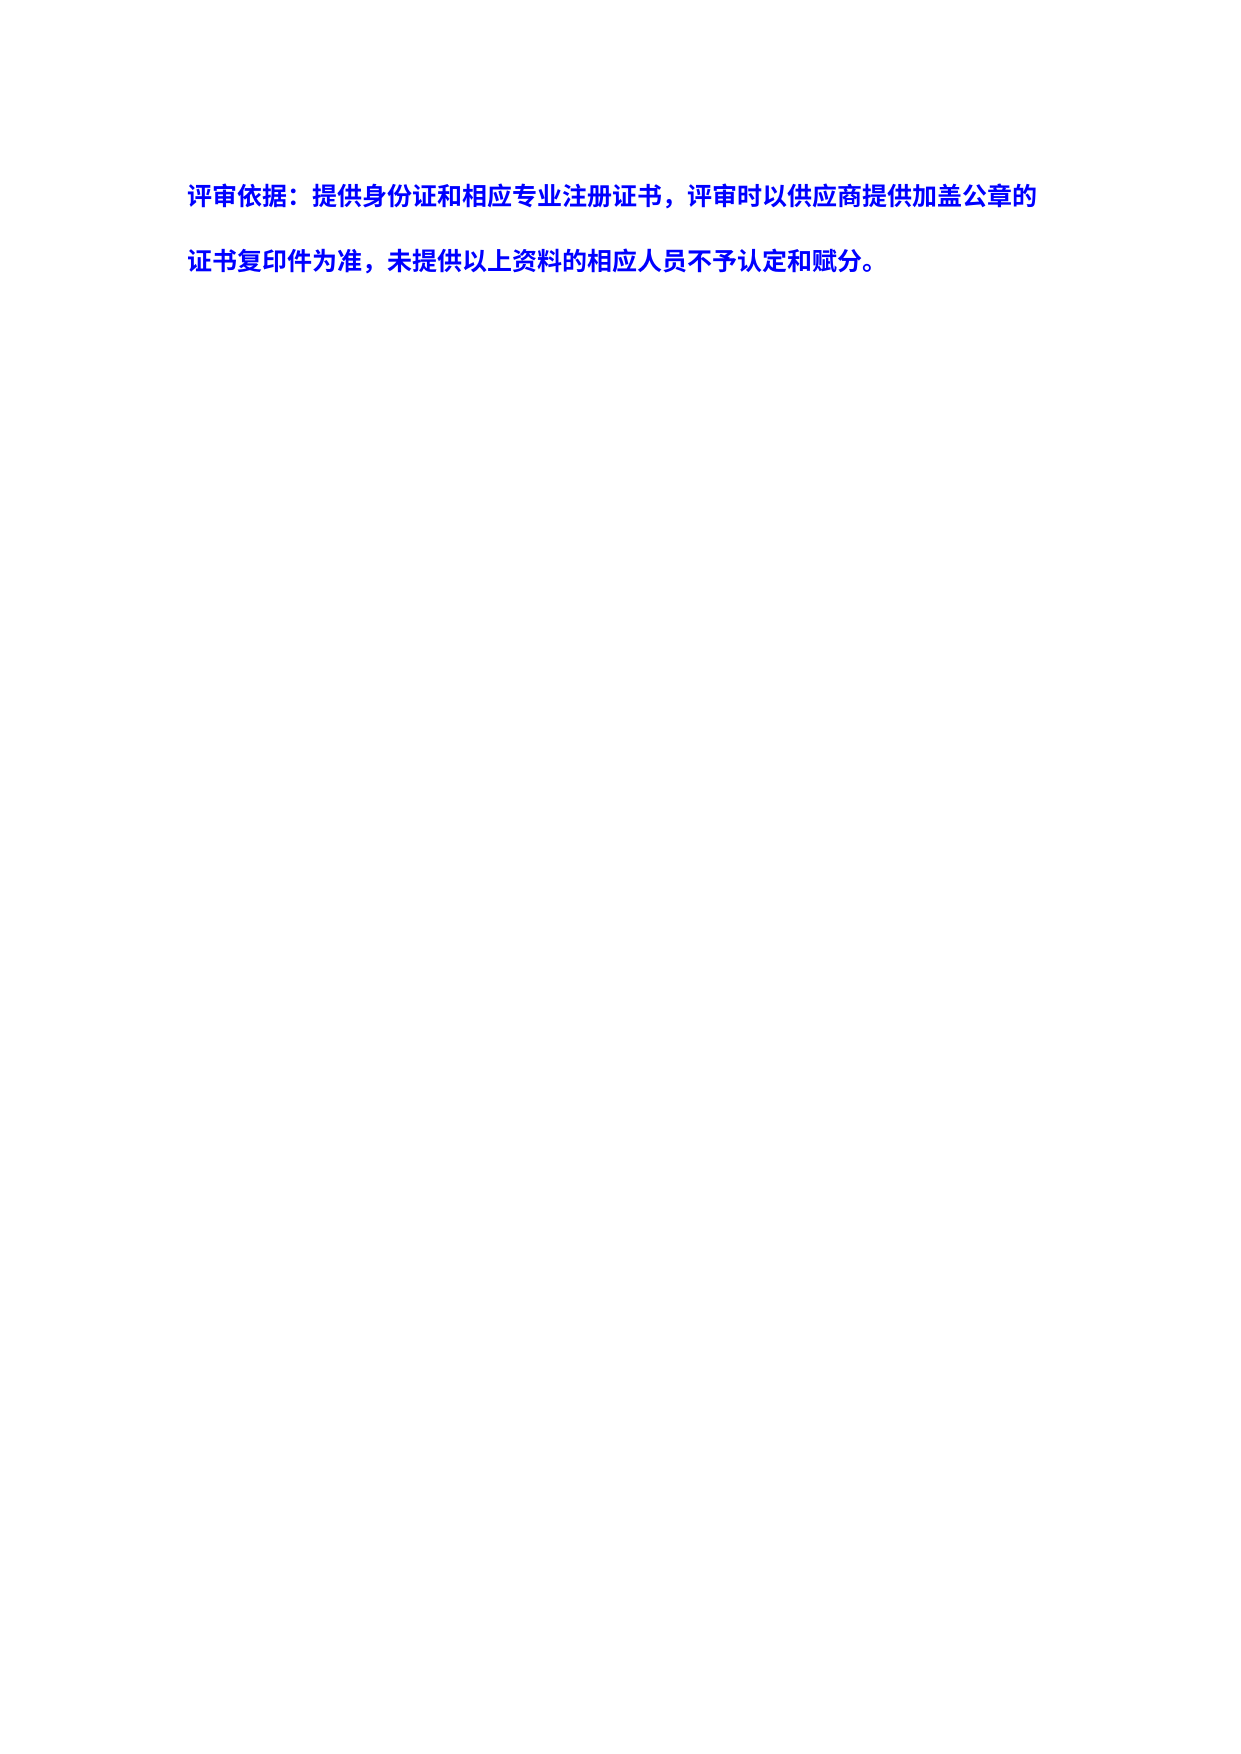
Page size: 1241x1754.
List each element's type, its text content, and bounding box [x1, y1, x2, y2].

text 评审依据：提供身份证和相应专业注册证书，评审时以供应商提供加盖公章的证书复印件为准，未提供以上资料的相应人员不予认定和赋分。 [187, 162, 1053, 292]
